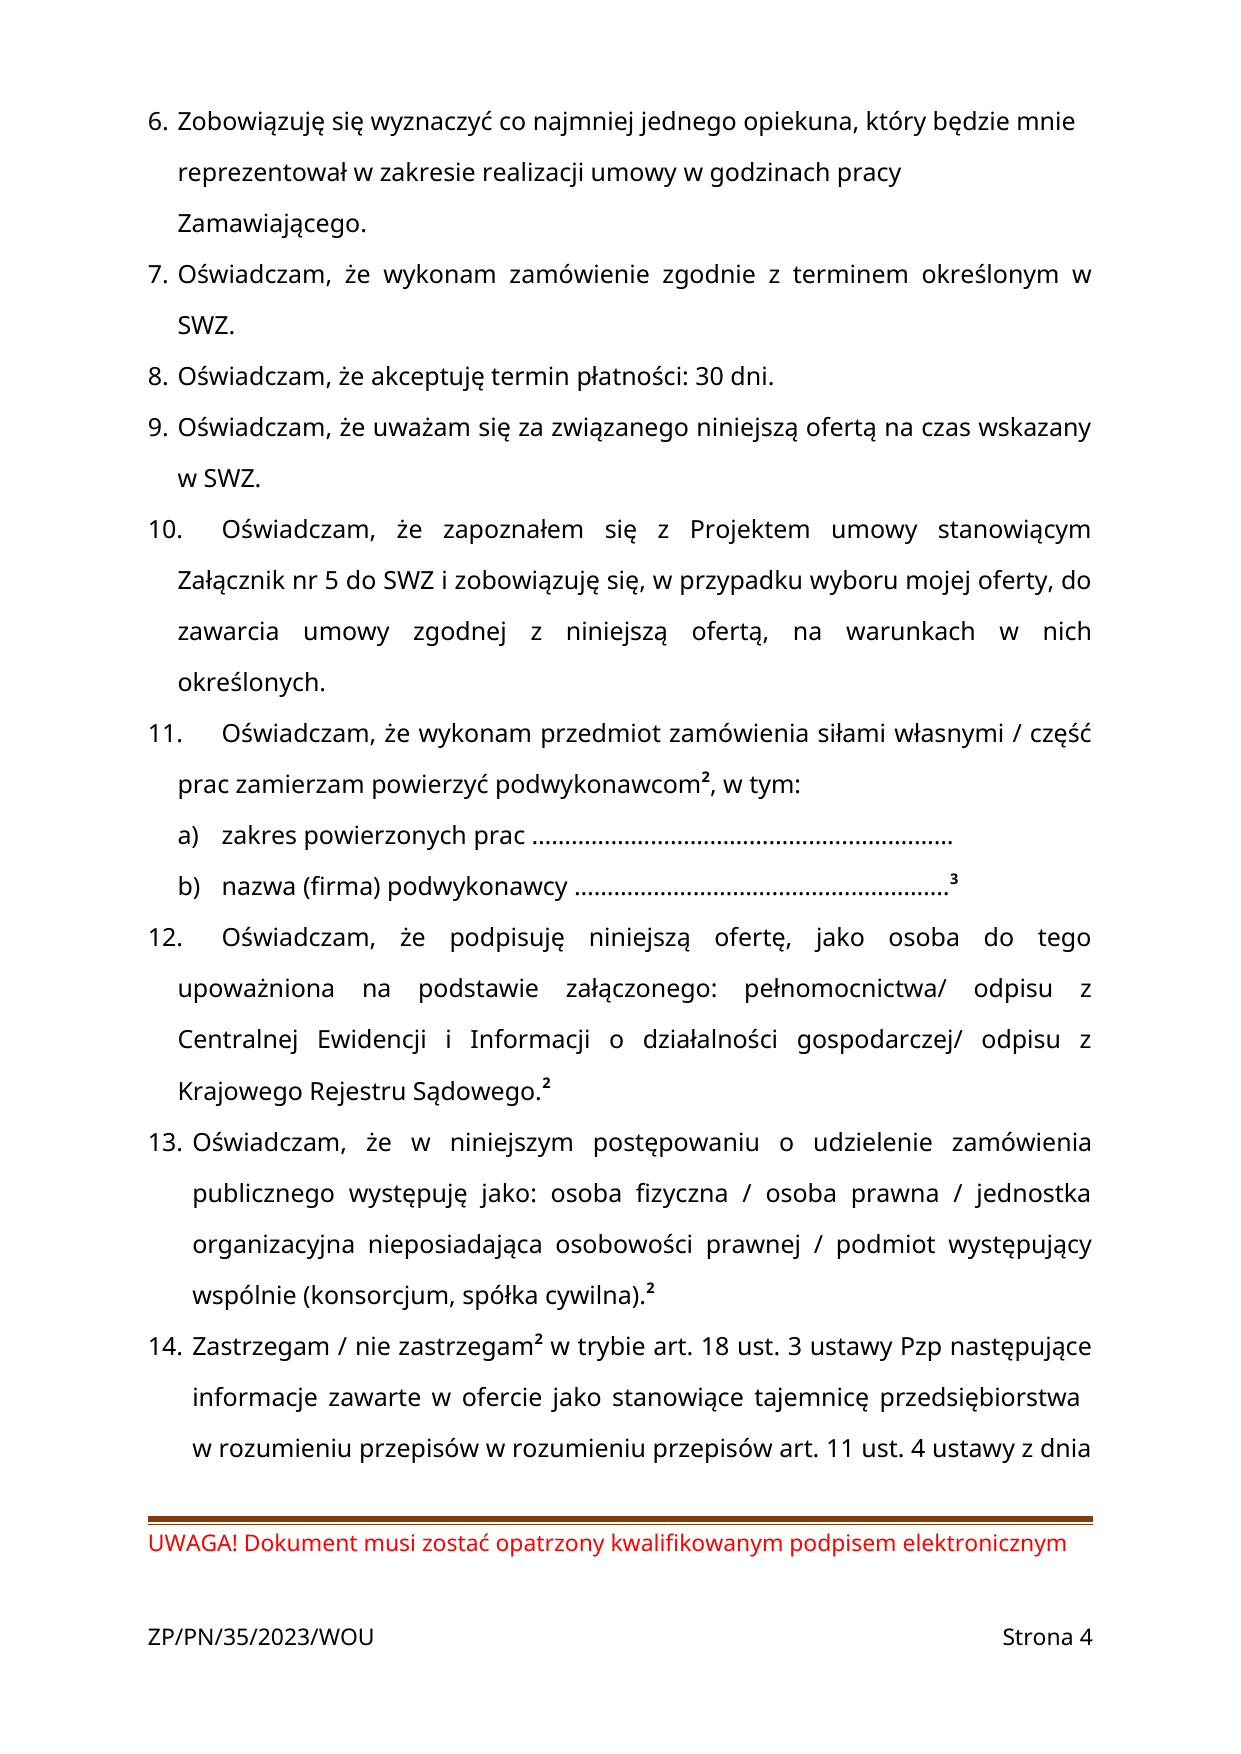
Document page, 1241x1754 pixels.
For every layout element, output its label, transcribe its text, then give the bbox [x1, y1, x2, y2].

list Zobowiązuję się wyznaczyć co najmniej jednego opiekuna, który będzie mnie reprezentował w zakresie realizacji umowy w godzinach pracy Zamawiającego. [148, 103, 1093, 239]
list Oświadczam, że zapoznałem się z Projektem umowy stanowiącym Załącznik nr 5 do SWZ i zobowiązuję się, w przypadku wyboru mojej oferty, do zawarcia umowy zgodnej z niniejszą ofertą, na warunkach w nich określonych. [148, 512, 1093, 699]
list Oświadczam, że w niniejszym postępowaniu o udzielenie zamówienia publicznego występuję jako: osoba fizyczna / osoba prawna / jednostka organizacyjna nieposiadająca osobowości prawnej / podmiot występujący wspólnie (konsorcjum, spółka cywilna).2 [148, 1124, 1093, 1311]
list Oświadczam, że akceptuję termin płatności: 30 dni. [148, 359, 1093, 393]
list Oświadczam, że uważam się za związanego niniejszą ofertą na czas wskazany w SWZ. [148, 410, 1093, 495]
list Oświadczam, że wykonam zamówienie zgodnie z terminem określonym w SWZ. [148, 257, 1093, 342]
list nazwa (firma) podwykonawcy …………………………………………………3 [177, 869, 1093, 903]
list Oświadczam, że podpisuję niniejszą ofertę, jako osoba do tego upoważniona na podstawie załączonego: pełnomocnictwa/ odpisu z Centralnej Ewidencji i Informacji o działalności gospodarczej/ odpisu z Krajowego Rejestru Sądowego.2 [148, 920, 1093, 1107]
list zakres powierzonych prac ………………………………………...……….…… [177, 818, 1093, 852]
list Oświadczam, że wykonam przedmiot zamówienia siłami własnymi / część prac zamierzam powierzyć podwykonawcom2, w tym: [148, 716, 1093, 801]
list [148, 1328, 1093, 1464]
